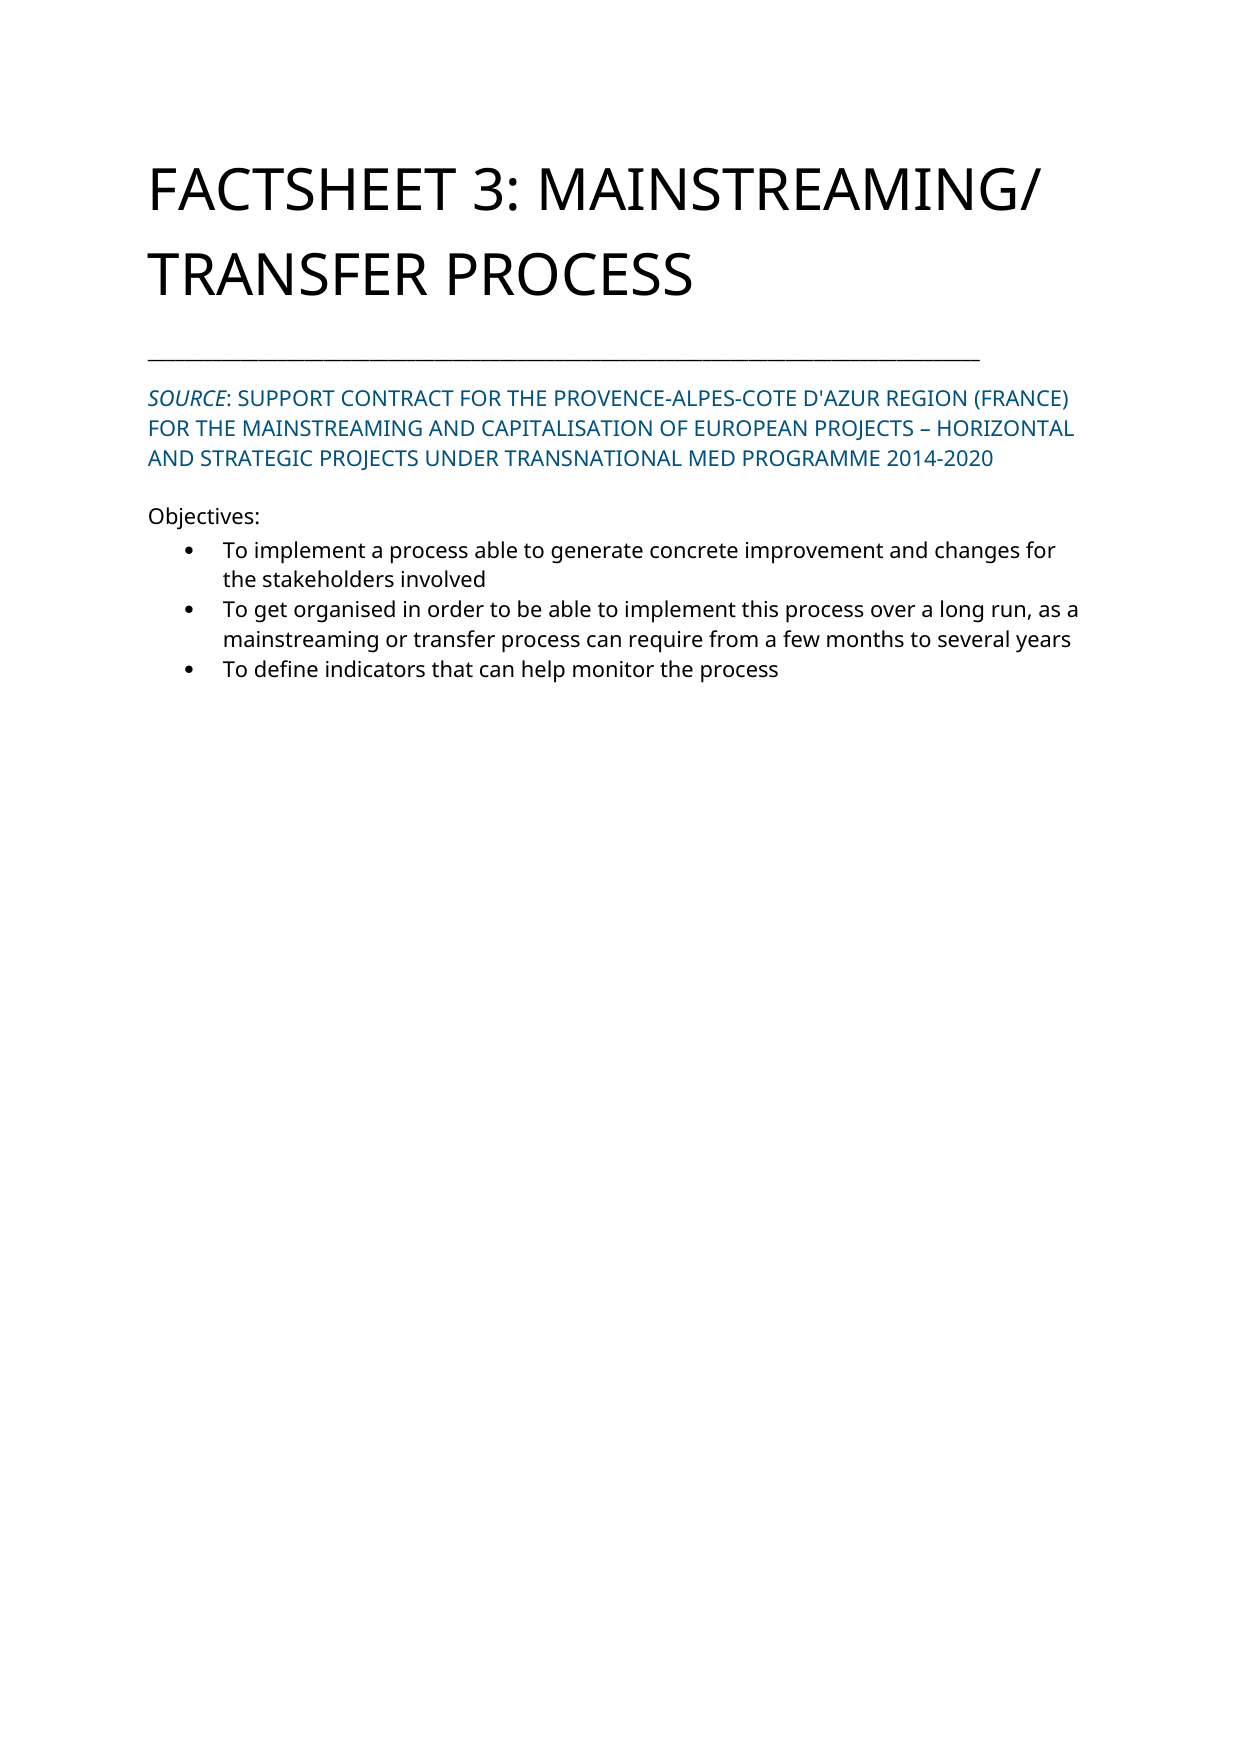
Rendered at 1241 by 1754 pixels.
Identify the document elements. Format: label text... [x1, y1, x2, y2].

list To implement a process able to generate concrete improvement and changes for the stakeholders involved [185, 534, 1093, 594]
list To get organised in order to be able to implement this process over a long run, as a mainstreaming or transfer process can require from a few months to several years [185, 594, 1093, 654]
list To define indicators that can help monitor the process [185, 654, 1093, 683]
text SOURCE: SUPPORT CONTRACT FOR THE PROVENCE-ALPES-COTE D'AZUR REGION (FRANCE) FOR THE MAINSTREAMING AND CAPITALISATION OF EUROPEAN PROJECTS – HORIZONTAL AND STRATEGIC PROJECTS UNDER TRANSNATIONAL MED PROGRAMME 2014-2020 [148, 383, 1093, 473]
text __________________________________________________________________________________________ [148, 336, 1093, 364]
text Objectives: [148, 501, 1093, 530]
text FACTSHEET 3: MAINSTREAMING/ TRANSFER PROCESS [148, 148, 1093, 313]
